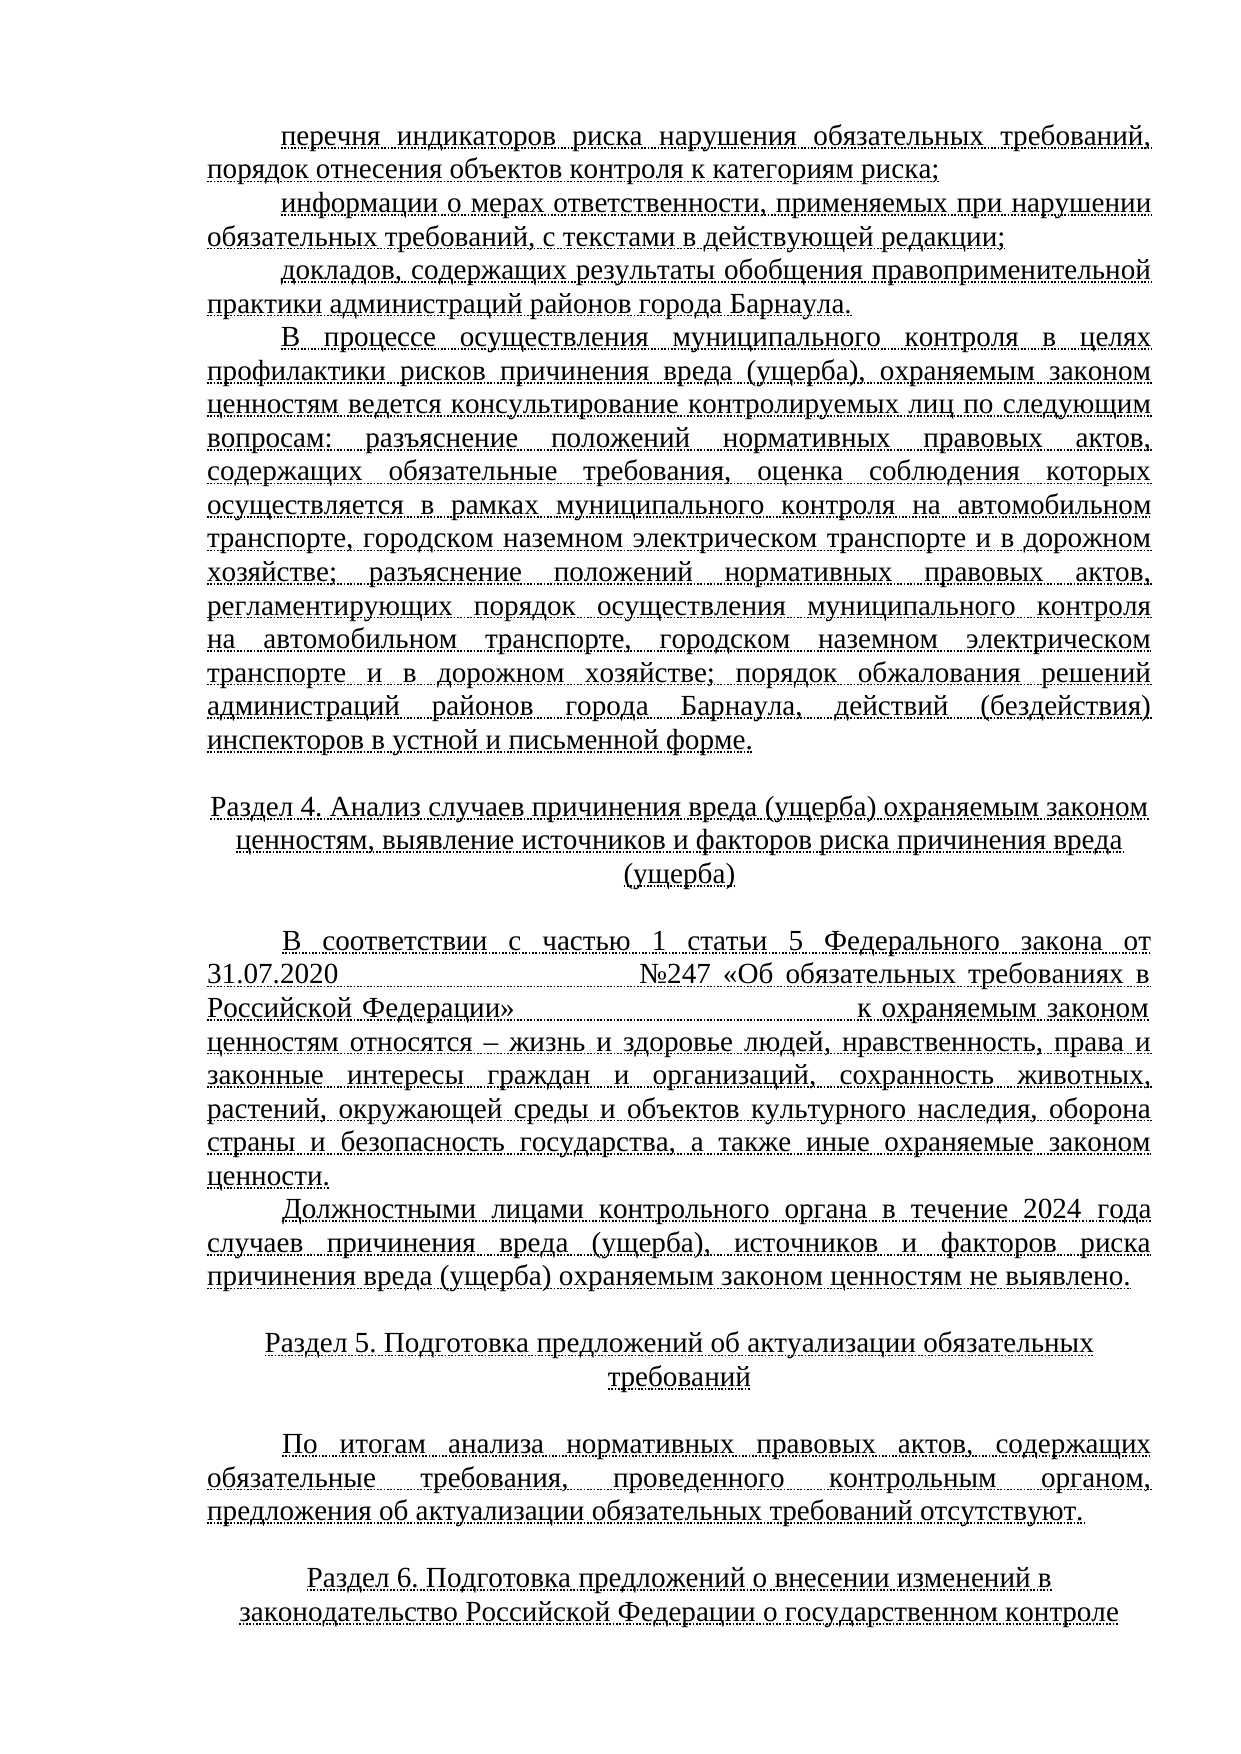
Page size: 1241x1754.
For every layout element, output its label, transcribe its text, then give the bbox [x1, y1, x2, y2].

text Должностными лицами контрольного органа в течение 2024 года случаев причинения вреда (ущерба), источников и факторов риска причинения вреда (ущерба) охраняемым законом ценностям не выявлено. [207, 1191, 1152, 1292]
text перечня индикаторов риска нарушения обязательных требований, порядок отнесения объектов контроля к категориям риска; [207, 118, 1152, 185]
text По итогам анализа нормативных правовых актов, содержащих обязательные требования, проведенного контрольным органом, предложения об актуализации обязательных требований отсутствуют. [207, 1426, 1152, 1527]
text Раздел 4. Анализ случаев причинения вреда (ущерба) охраняемым законом ценностям, выявление источников и факторов риска причинения вреда (ущерба) [207, 789, 1152, 889]
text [207, 1560, 1152, 1627]
text В процессе осуществления муниципального контроля в целях профилактики рисков причинения вреда (ущерба), охраняемым законом ценностям ведется консультирование контролируемых лиц по следующим вопросам: разъяснение положений нормативных правовых актов, содержащих обязательные требования, оценка соблюдения которых осуществляется в рамках муниципального контроля на автомобильном транспорте, городском наземном электрическом транспорте и в дорожном хозяйстве; разъяснение положений нормативных правовых актов, регламентирующих порядок осуществления муниципального контроля на автомобильном транспорте, городском наземном электрическом транспорте и в дорожном хозяйстве; порядок обжалования решений администраций районов города Барнаула, действий (бездействия) инспекторов в устной и письменной форме. [207, 319, 1152, 755]
text Раздел 5. Подготовка предложений об актуализации обязательных требований [207, 1326, 1152, 1393]
text В соответствии с частью 1 статьи 5 Федерального закона от 31.07.2020 №247 «Об обязательных требованиях в Российской Федерации» к охраняемым законом ценностям относятся – жизнь и здоровье людей, нравственность, права и законные интересы граждан и организаций, сохранность животных, растений, окружающей среды и объектов культурного наследия, оборона страны и безопасность государства, а также иные охраняемые законом ценности. [207, 923, 1152, 1191]
text докладов, содержащих результаты обобщения правоприменительной практики администраций районов города Барнаула. [207, 252, 1152, 319]
text информации о мерах ответственности, применяемых при нарушении обязательных требований, с текстами в действующей редакции; [207, 185, 1152, 252]
